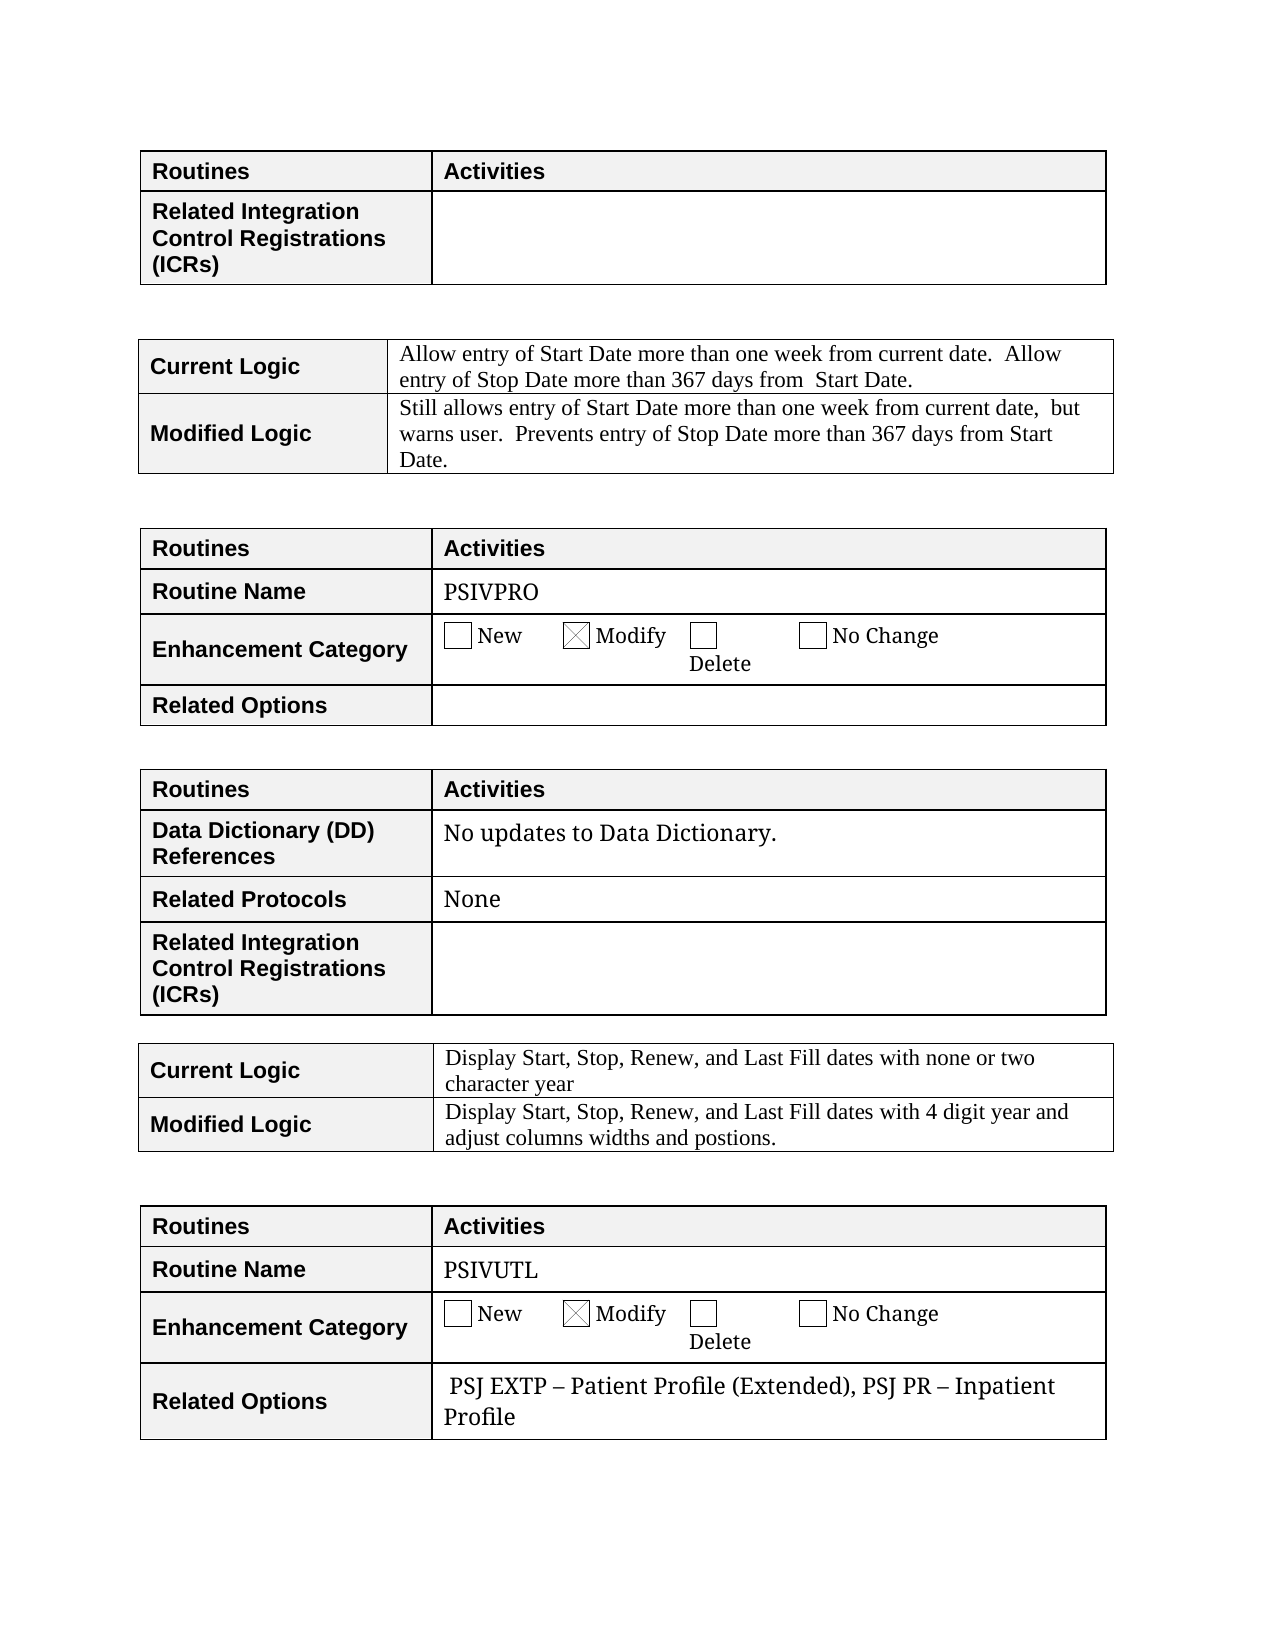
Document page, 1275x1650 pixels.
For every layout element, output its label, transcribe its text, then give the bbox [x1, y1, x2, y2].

table_cell PSIVPRO [433, 570, 1105, 613]
table_header Current Logic [139, 1044, 433, 1097]
table_cell [433, 686, 1105, 724]
table_cell Enhancement Category [141, 1293, 431, 1362]
table_header Routines [141, 152, 431, 190]
table_cell Enhancement Category [141, 615, 431, 684]
table_cell Data Dictionary (DD) References [141, 811, 431, 876]
table_header Display Start, Stop, Renew, and Last Fill dates with none or two character year [434, 1044, 1113, 1097]
table_cell Related Protocols [141, 877, 431, 921]
table_cell Routine Name [141, 570, 431, 613]
table_cell Routine Name [141, 1247, 431, 1291]
table_cell [433, 192, 1105, 283]
table_cell Modified Logic [139, 394, 387, 473]
table_cell New [433, 615, 550, 684]
table_cell Display Start, Stop, Renew, and Last Fill dates with 4 digit year and adjust columns widths and postions. [434, 1098, 1113, 1151]
table_cell PSJ EXTP – Patient Profile (Extended), PSJ PR – Inpatient Profile [433, 1364, 1105, 1438]
table_cell No Change [787, 615, 1105, 684]
table_header Activities [433, 152, 1105, 190]
table_cell Related Options [141, 1364, 431, 1438]
table_cell Delete [678, 1293, 787, 1362]
table_cell Modified Logic [139, 1098, 433, 1151]
table_header Activities [433, 770, 1105, 809]
table_cell Modify [550, 615, 678, 684]
table_cell Still allows entry of Start Date more than one week from current date, but warns user. Prevents entry of Stop Date more than 367 days from Start Date. [388, 394, 1113, 473]
table_header Routines [141, 529, 431, 568]
table_cell None [433, 877, 1105, 921]
table_cell Related Options [141, 686, 431, 724]
table_cell No Change [787, 1293, 1105, 1362]
table_header Activities [433, 1207, 1105, 1246]
table_cell New [433, 1293, 550, 1362]
table_cell [433, 923, 1105, 1014]
table_header Routines [141, 770, 431, 809]
table_header Routines [141, 1207, 431, 1246]
table_cell PSIVUTL [433, 1247, 1105, 1291]
table_header Activities [433, 529, 1105, 568]
table_cell Modify [550, 1293, 678, 1362]
table_cell Delete [678, 615, 787, 684]
table_cell Related Integration Control Registrations (ICRs) [141, 192, 431, 283]
table_header Current Logic [139, 340, 387, 393]
table_cell No updates to Data Dictionary. [433, 811, 1105, 876]
table_header Allow entry of Start Date more than one week from current date. Allow entry of Stop Date more than 367 days from Start Date. [388, 340, 1113, 393]
table_cell Related Integration Control Registrations (ICRs) [141, 923, 431, 1014]
